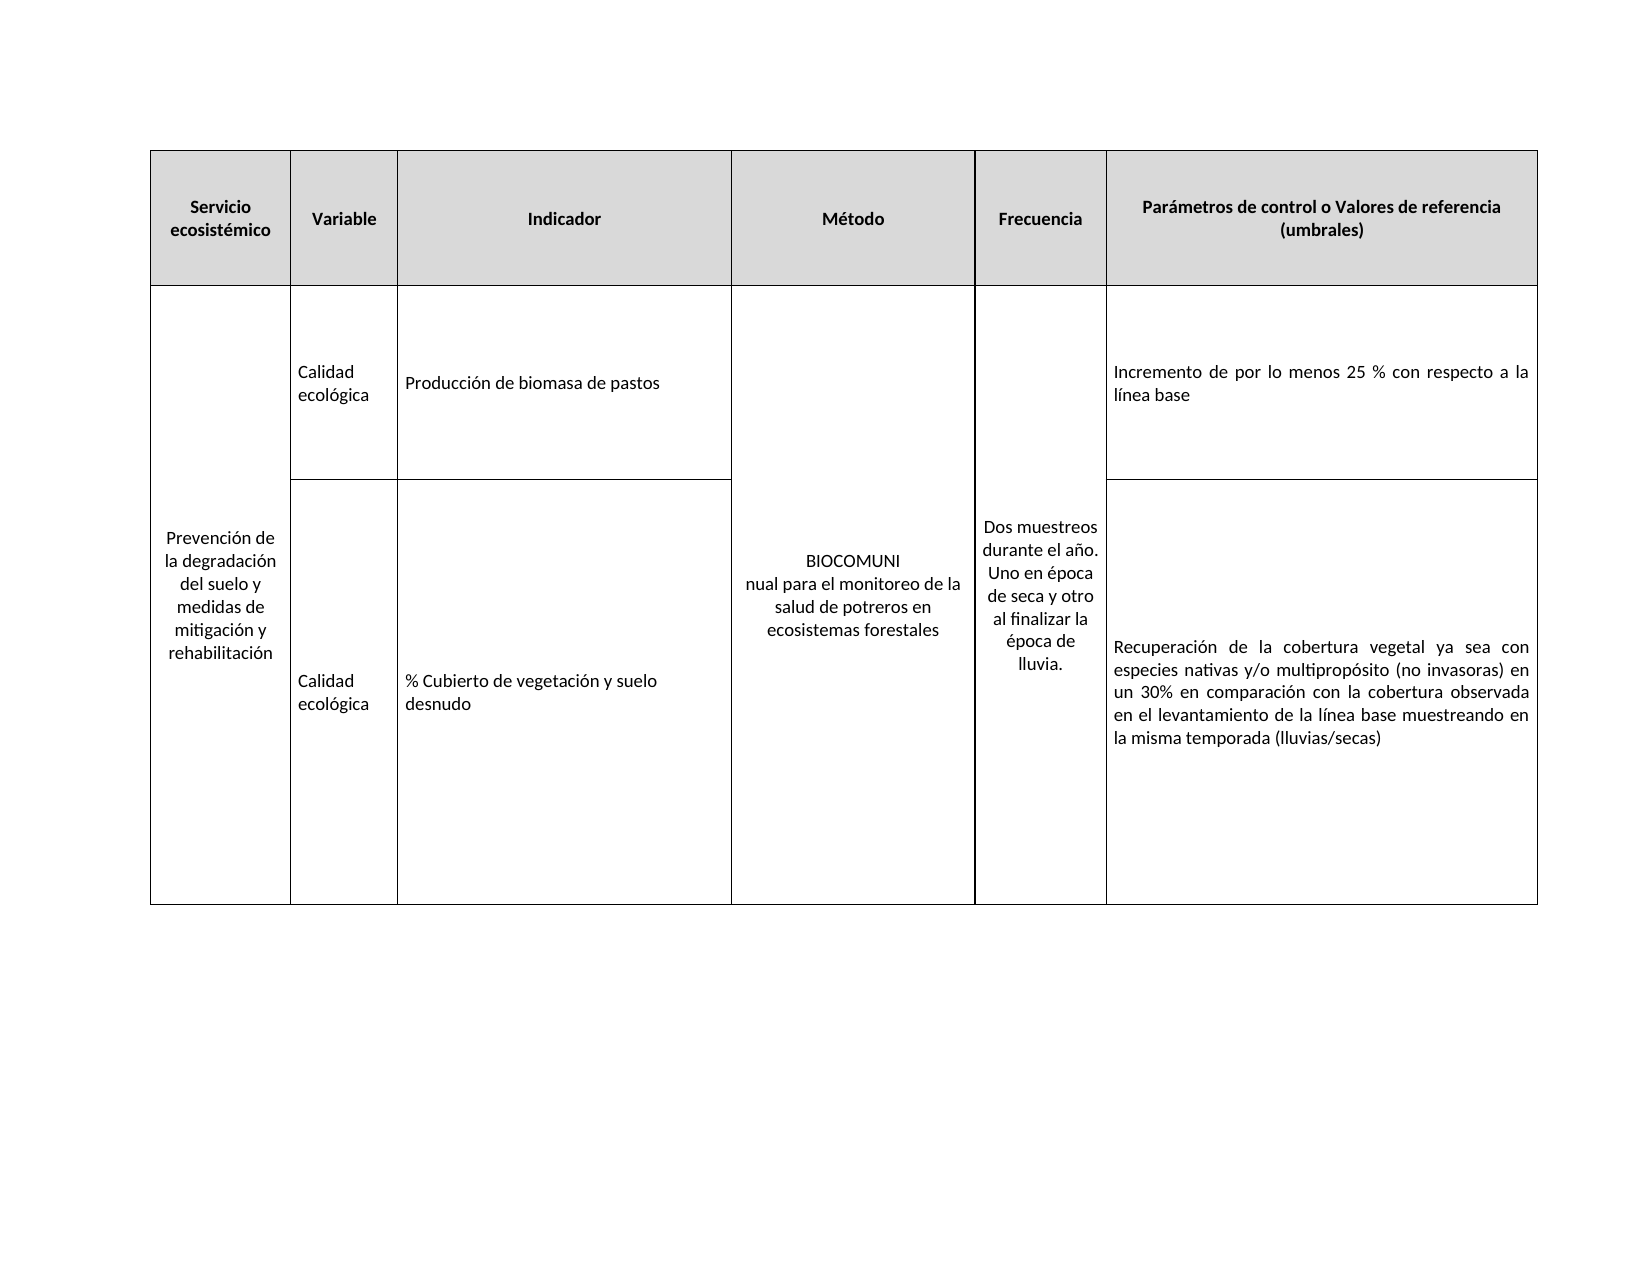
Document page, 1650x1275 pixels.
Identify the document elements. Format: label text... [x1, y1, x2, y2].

table_cell Calidad ecológica [291, 286, 397, 479]
table_header Método [732, 151, 974, 285]
table_header Indicador [398, 151, 731, 285]
table_cell Prevención de la degradación del suelo y medidas de mitigación y rehabilitación [151, 286, 290, 904]
table_cell Recuperación de la cobertura vegetal ya sea con especies nativas y/o multipropósito (no invasoras) en un 30% en comparación con la cobertura observada en el levantamiento de la línea base muestreando en la misma temporada (lluvias/secas) [1107, 480, 1537, 904]
table_cell % Cubierto de vegetación y suelo desnudo [398, 480, 731, 904]
table_cell BIOCOMUNI nual para el monitoreo de la salud de potreros en ecosistemas forestales [732, 286, 974, 904]
table_cell Calidad ecológica [291, 480, 397, 904]
table_cell Producción de biomasa de pastos [398, 286, 731, 479]
table_header Variable [291, 151, 397, 285]
table_header Parámetros de control o Valores de referencia (umbrales) [1107, 151, 1537, 285]
table_cell Incremento de por lo menos 25 % con respecto a la línea base [1107, 286, 1537, 479]
table_header Frecuencia [976, 151, 1106, 285]
table_header Servicio ecosistémico [151, 151, 290, 285]
table_cell Dos muestreos durante el año. Uno en época de seca y otro al finalizar la época de lluvia. [976, 286, 1106, 904]
